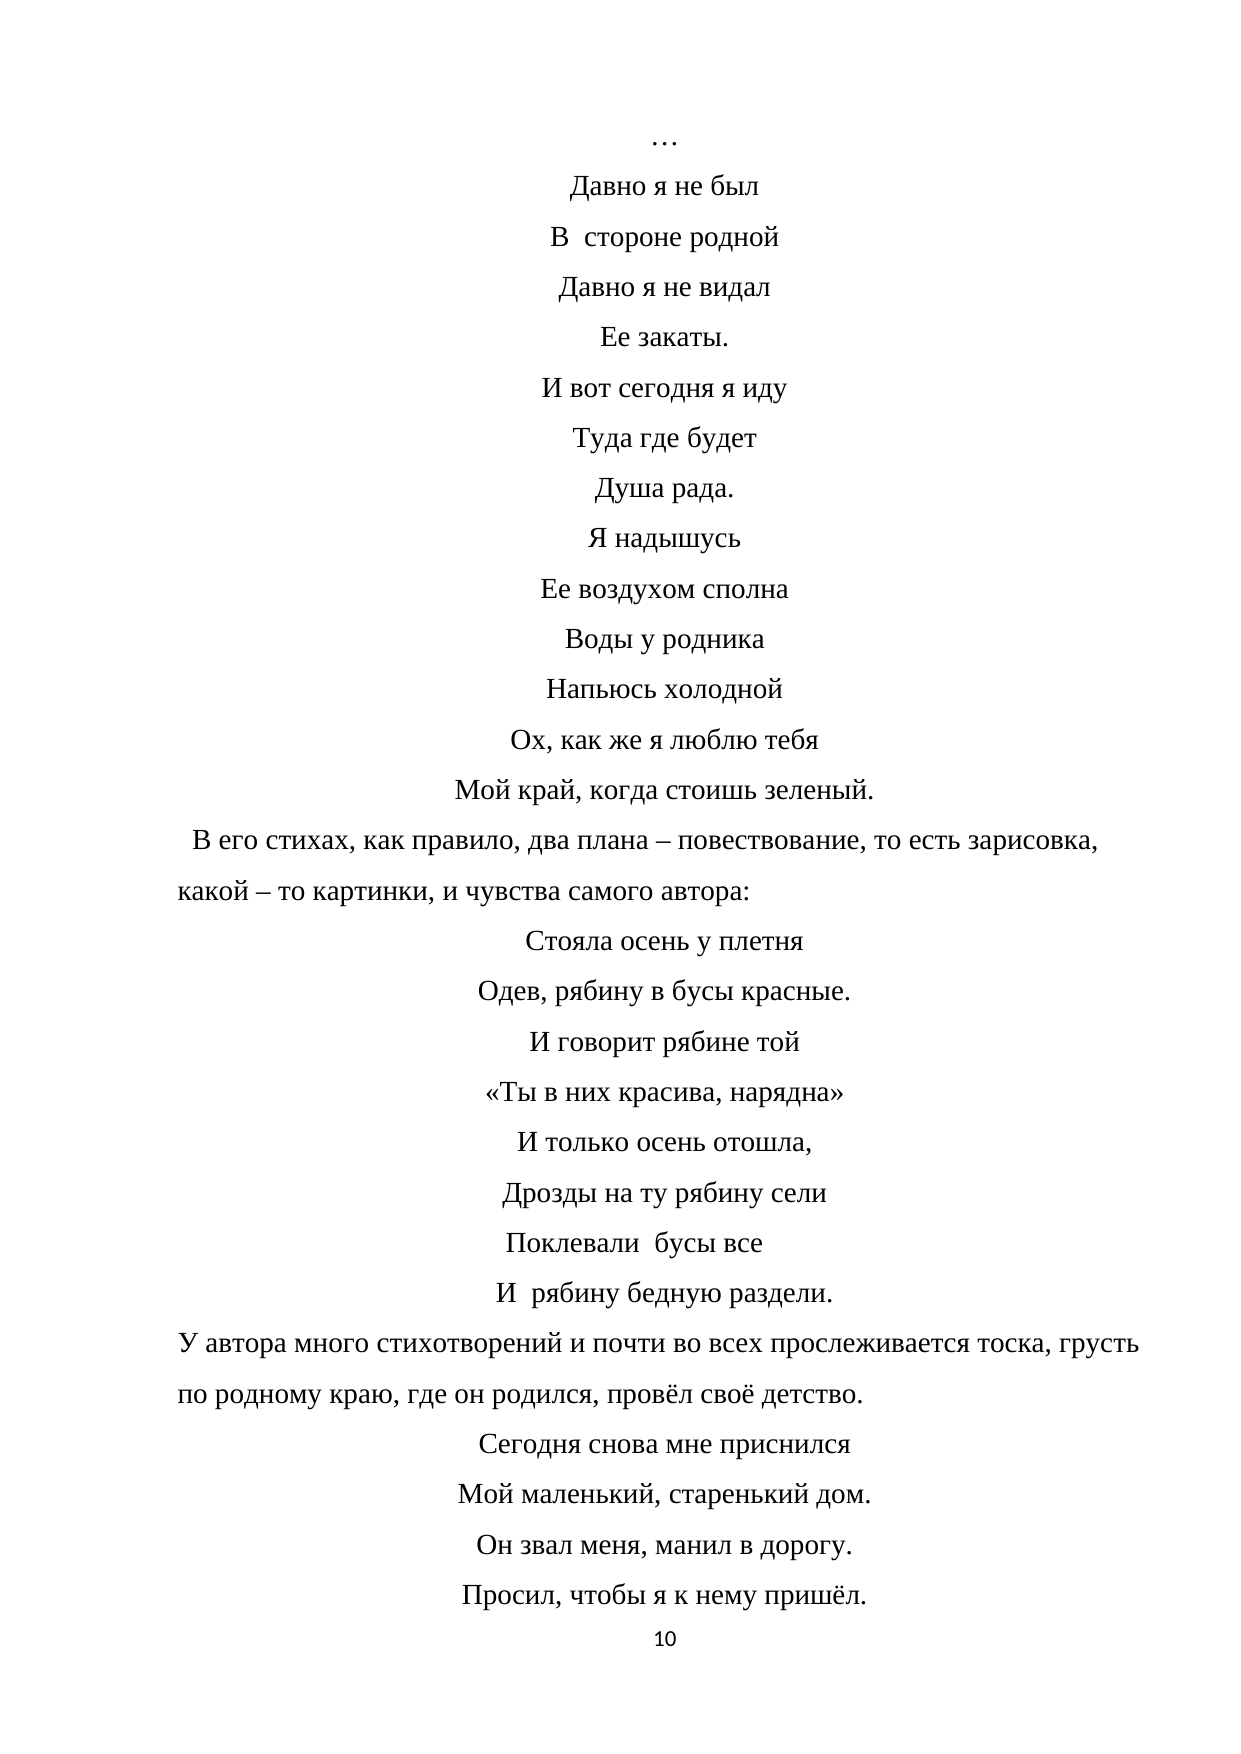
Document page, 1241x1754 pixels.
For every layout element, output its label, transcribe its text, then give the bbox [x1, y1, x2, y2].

text Сегодня снова мне приснился [177, 1426, 1152, 1460]
text Просил, чтобы я к нему пришёл. [177, 1577, 1152, 1611]
text Одев, рябину в бусы красные. [177, 973, 1152, 1007]
text Он звал меня, манил в дорогу. [177, 1527, 1152, 1560]
text Ее закаты. [177, 319, 1152, 353]
text «Ты в них красива, нарядна» [177, 1074, 1152, 1108]
text И рябину бедную раздели. [177, 1275, 1152, 1309]
text Ох, как же я люблю тебя [177, 722, 1152, 755]
text Воды у родника [177, 621, 1152, 655]
text Давно я не видал [177, 269, 1152, 303]
text В стороне родной [177, 219, 1152, 252]
text У автора много стихотворений и почти во всех прослеживается тоска, грусть по родному краю, где он родился, провёл своё детство. [177, 1326, 1152, 1409]
text Душа рада. [177, 470, 1152, 504]
text И говорит рябине той [177, 1024, 1152, 1057]
text … [177, 118, 1152, 152]
text Поклевали бусы все [177, 1225, 1152, 1258]
text И вот сегодня я иду [177, 370, 1152, 403]
text Мой маленький, старенький дом. [177, 1477, 1152, 1510]
text Давно я не был [177, 168, 1152, 202]
text Дрозды на ту рябину сели [177, 1175, 1152, 1208]
text Стояла осень у плетня [177, 923, 1152, 957]
text И только осень отошла, [177, 1124, 1152, 1158]
text Напьюсь холодной [177, 672, 1152, 705]
text В его стихах, как правило, два плана – повествование, то есть зарисовка, какой – то картинки, и чувства самого автора: [177, 822, 1152, 906]
text Я надышусь [177, 521, 1152, 554]
text Ее воздухом сполна [177, 571, 1152, 604]
text Туда где будет [177, 420, 1152, 453]
text Мой край, когда стоишь зеленый. [177, 772, 1152, 806]
